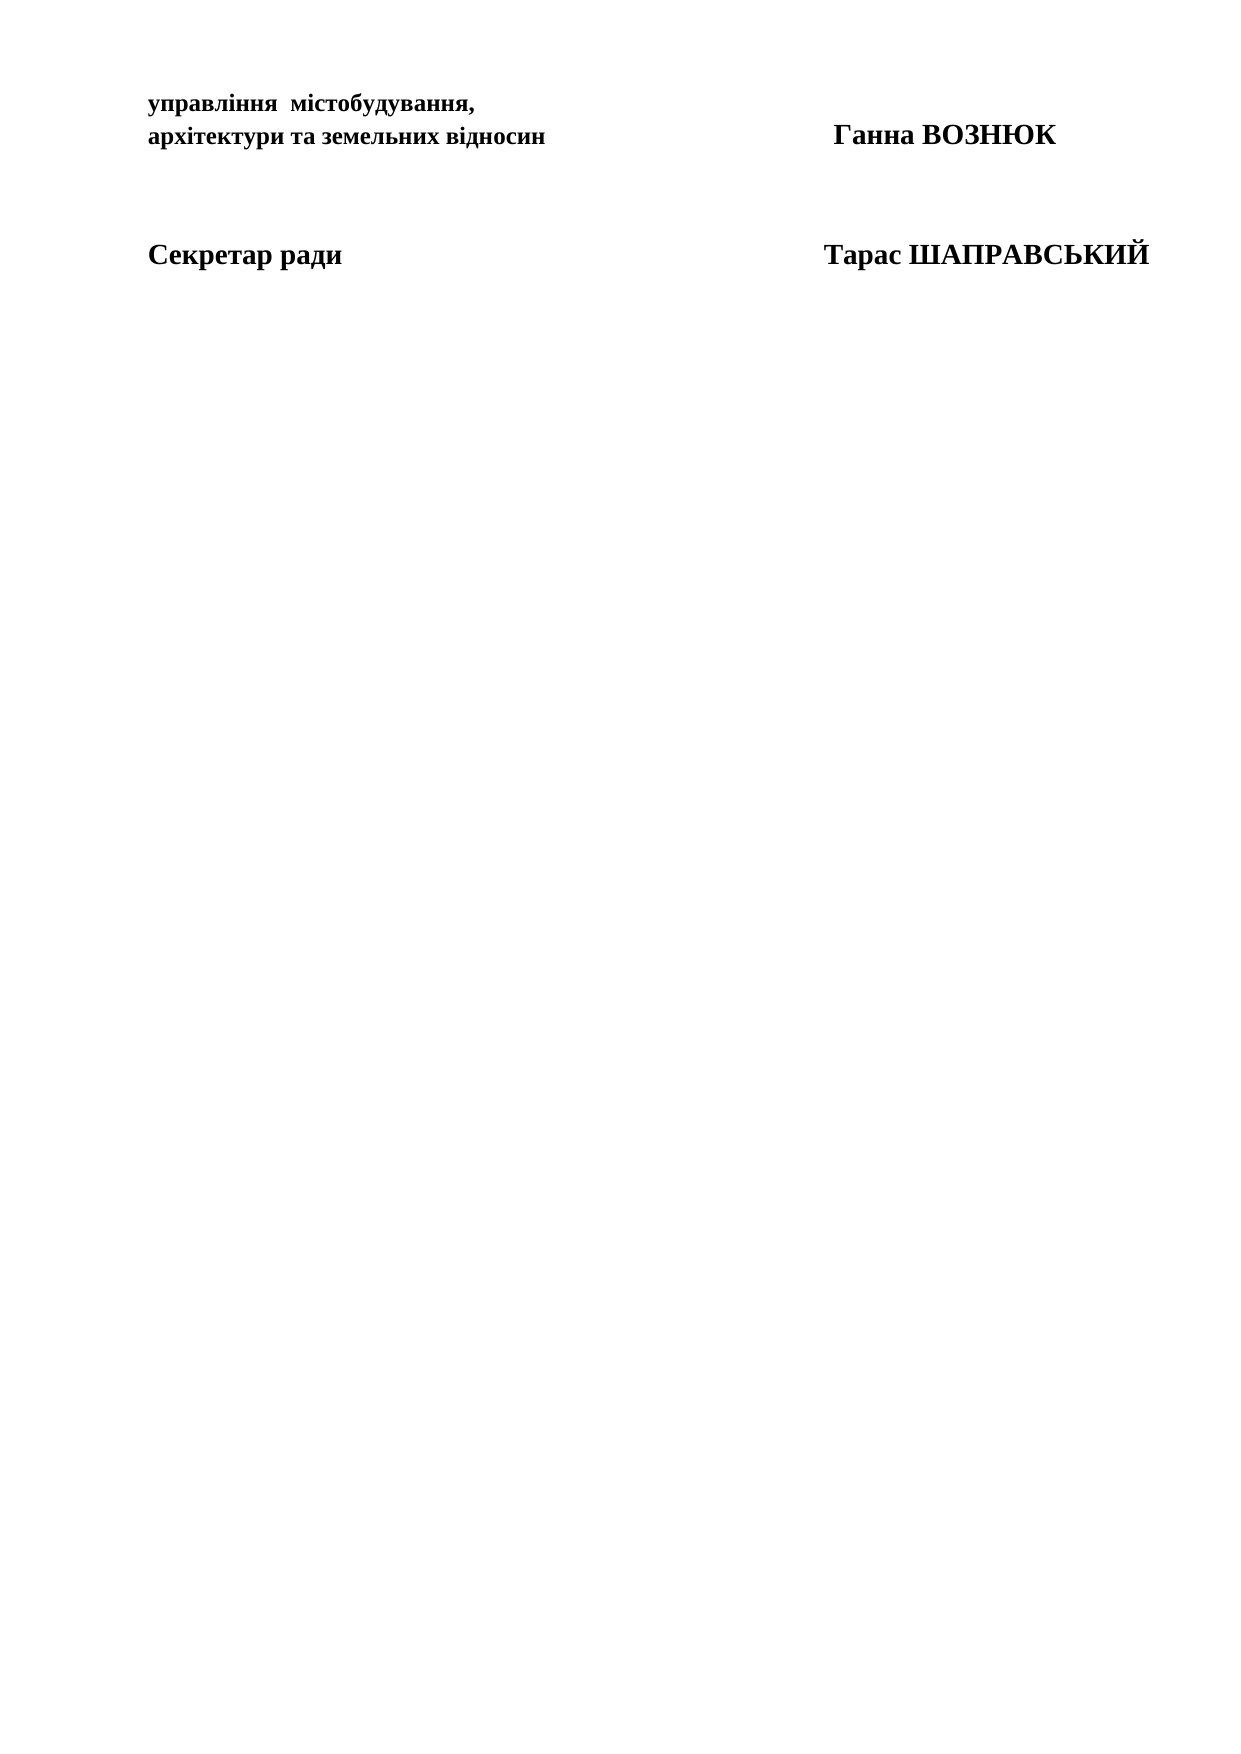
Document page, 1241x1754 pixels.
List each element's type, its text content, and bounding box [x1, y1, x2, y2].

text архітектури та земельних відносин Ганна ВОЗНЮК [148, 117, 1152, 151]
text Секретар ради Тарас ШАПРАВСЬКИЙ [148, 237, 1152, 271]
text управління містобудування, [148, 88, 1152, 117]
